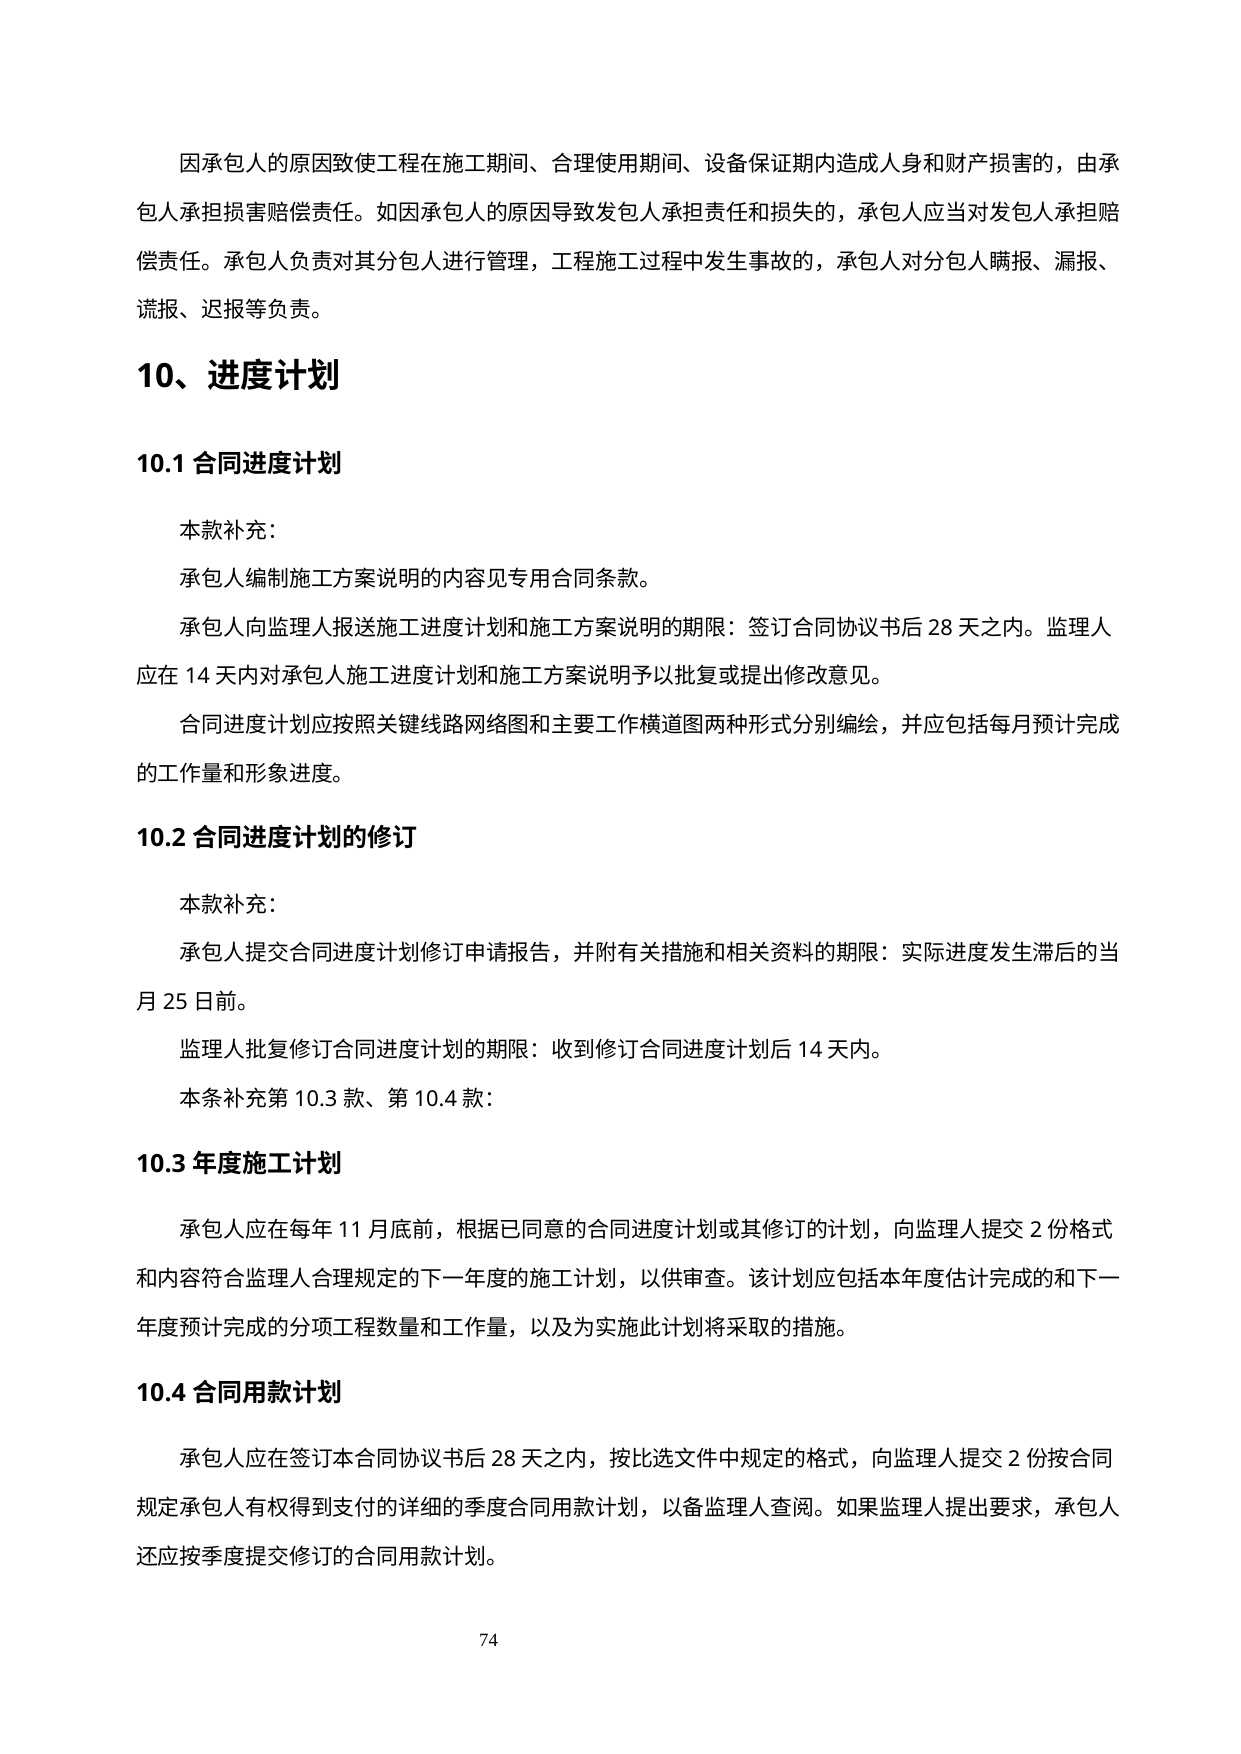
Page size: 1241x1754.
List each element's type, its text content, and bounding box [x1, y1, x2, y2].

subtitle 10.2 合同进度计划的修订 [136, 803, 1122, 868]
text 承包人向监理人报送施工进度计划和施工方案说明的期限：签订合同协议书后28 天之内。监理人应在 14 天内对承包人施工进度计划和施工方案说明予以批复或提出修改意见。 [136, 609, 1122, 691]
subtitle 10.3 年度施工计划 [136, 1129, 1122, 1194]
text 承包人提交合同进度计划修订申请报告，并附有关措施和相关资料的期限：实际进度发生滞后的当月 25 日前。 [136, 935, 1122, 1016]
subtitle 10、进度计划 [136, 340, 1122, 405]
text 承包人应在签订本合同协议书后 28 天之内，按比选文件中规定的格式，向监理人提交 2 份按合同规定承包人有权得到支付的详细的季度合同用款计划，以备监理人查阅。如果监理人提出要求，承包人还应按季度提交修订的合同用款计划。 [136, 1441, 1122, 1571]
text 监理人批复修订合同进度计划的期限：收到修订合同进度计划后 14 天内。 [136, 1032, 1122, 1064]
subtitle 10.4 合同用款计划 [136, 1358, 1122, 1423]
text 承包人应在每年 11 月底前，根据已同意的合同进度计划或其修订的计划，向监理人提交 2 份格式和内容符合监理人合理规定的下一年度的施工计划，以供审查。该计划应包括本年度估计完成的和下一年度预计完成的分项工程数量和工作量，以及为实施此计划将采取的措施。 [136, 1212, 1122, 1342]
text 本款补充： [136, 513, 1122, 545]
text 承包人编制施工方案说明的内容见专用合同条款。 [136, 561, 1122, 593]
text 本条补充第 10.3 款、第 10.4 款： [136, 1080, 1122, 1113]
subtitle 10.1 合同进度计划 [136, 429, 1122, 494]
text 合同进度计划应按照关键线路网络图和主要工作横道图两种形式分别编绘，并应包括每月预计完成的工作量和形象进度。 [136, 706, 1122, 788]
text 本款补充： [136, 887, 1122, 919]
text 因承包人的原因致使工程在施工期间、合理使用期间、设备保证期内造成人身和财产损害的，由承包人承担损害赔偿责任。如因承包人的原因导致发包人承担责任和损失的，承包人应当对发包人承担赔偿责任。承包人负责对其分包人进行管理，工程施工过程中发生事故的，承包人对分包人瞒报、漏报、谎报、迟报等负责。 [136, 146, 1122, 324]
